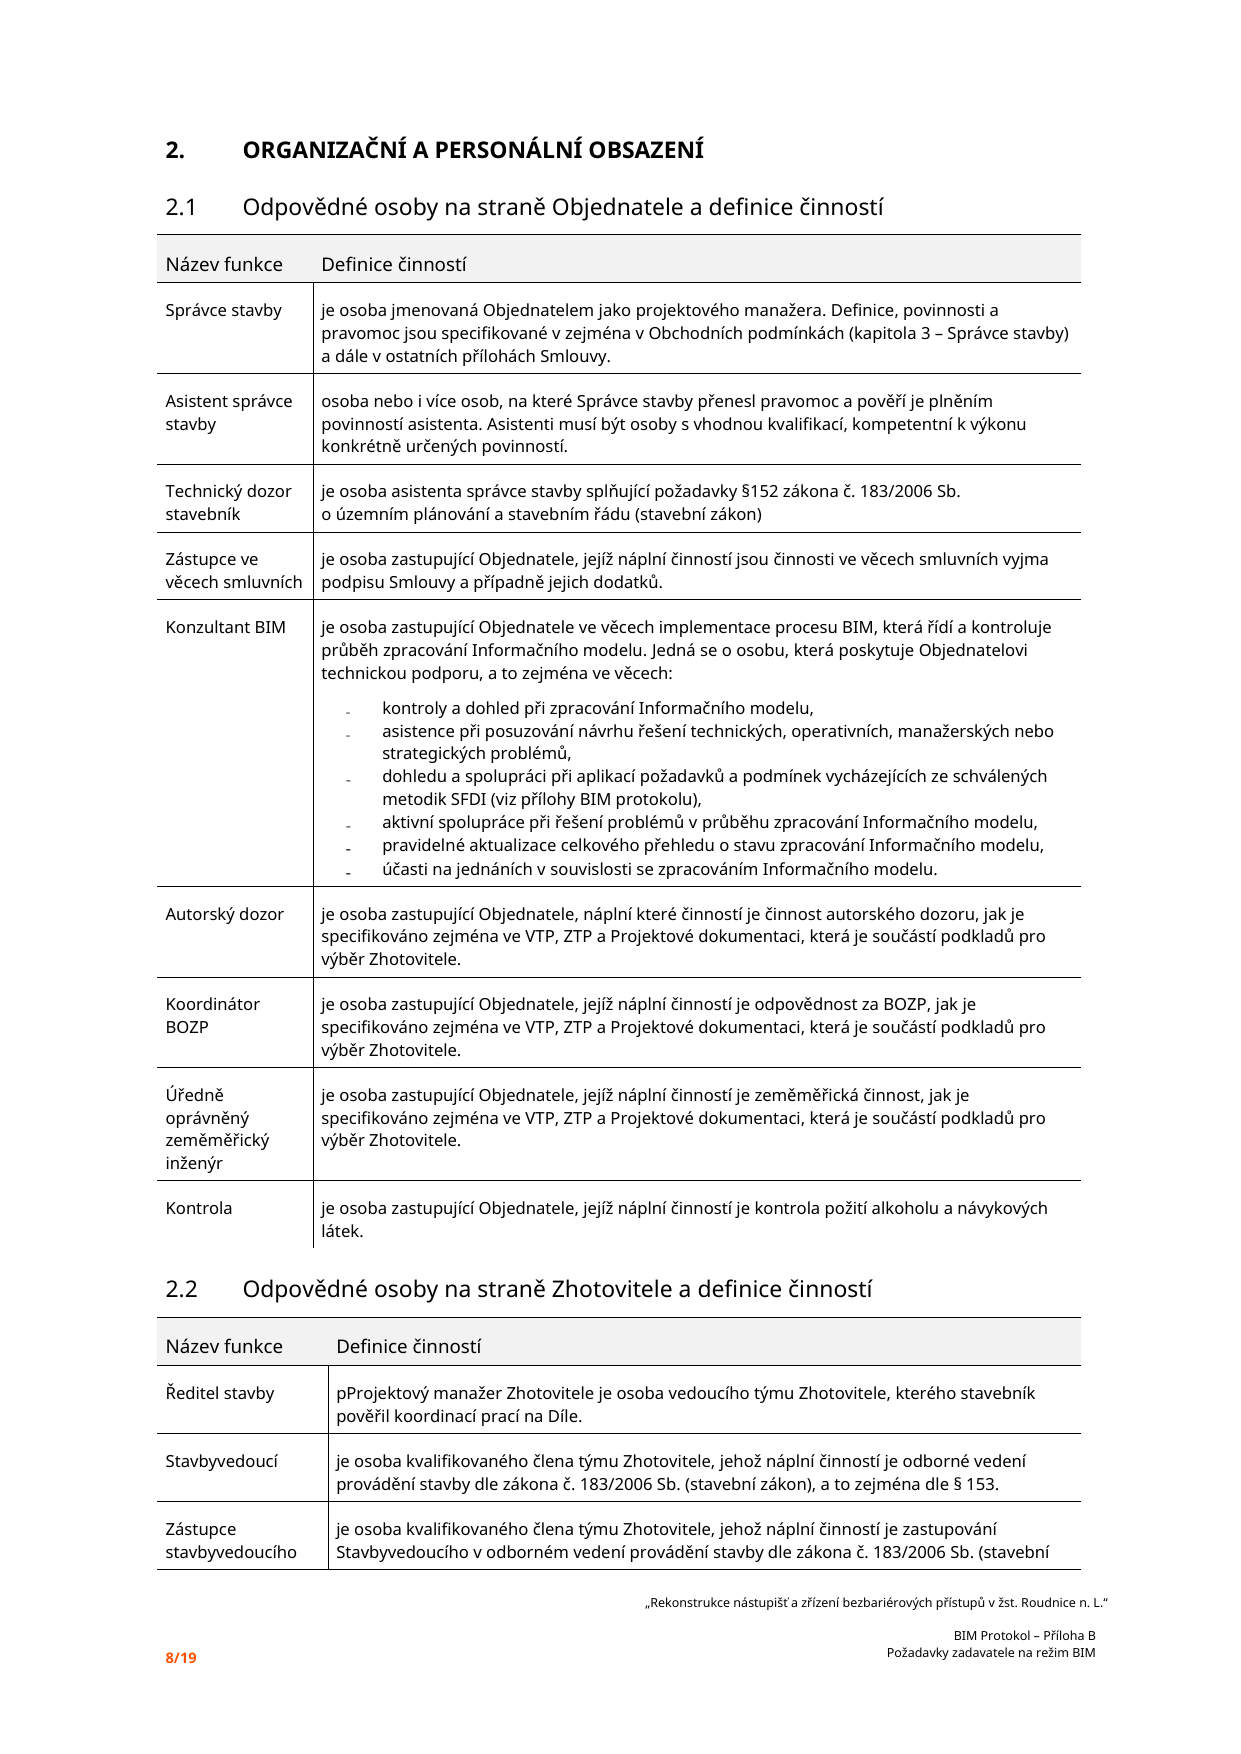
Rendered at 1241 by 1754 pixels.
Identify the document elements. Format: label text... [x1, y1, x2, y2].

table_cell Koordinátor BOZP [157, 978, 313, 1067]
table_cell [329, 1502, 1081, 1569]
table_cell Ředitel stavby [157, 1366, 328, 1433]
table_cell je osoba asistenta správce stavby splňující požadavky §152 zákona č. 183/2006 Sb. o územním plánování a stavebním řádu (stavební zákon) [314, 465, 1081, 531]
table_cell Úředně oprávněný zeměměřický inženýr [157, 1068, 313, 1180]
table_cell osoba nebo i více osob, na které Správce stavby přenesl pravomoc a pověří je plněním povinností asistenta. Asistenti musí být osoby s vhodnou kvalifikací, kompetentní k výkonu konkrétně určených povinností. [314, 374, 1081, 463]
table_cell je osoba kvalifikovaného člena týmu Zhotovitele, jehož náplní činností je odborné vedení provádění stavby dle zákona č. 183/2006 Sb. (stavební zákon), a to zejména dle § 153. [329, 1434, 1081, 1501]
table_header Definice činností [328, 1318, 1081, 1365]
text Odpovědné osoby na straně Zhotovitele a definice činností [165, 1273, 1075, 1304]
table_cell je osoba zastupující Objednatele ve věcech implementace procesu BIM, která řídí a kontroluje průběh zpracování Informačního modelu. Jedná se o osobu, která poskytuje Objednatelovi technickou podporu, a to zejména ve věcech: kontroly a dohled při zpracování Informačního modelu, asistence při posuzování návrhu řešení technických, operativních, manažerských nebo strategických problémů, dohledu a spolupráci při aplikací požadavků a podmínek vycházejících ze schválených metodik SFDI (viz přílohy BIM protokolu), aktivní spolupráce při řešení problémů v průběhu zpracování Informačního modelu, pravidelné aktualizace celkového přehledu o stavu zpracování Informačního modelu, účasti na jednáních v souvislosti se zpracováním Informačního modelu. [314, 600, 1081, 886]
table_cell Zástupce ve věcech smluvních [157, 533, 313, 599]
table_cell je osoba zastupující Objednatele, náplní které činností je činnost autorského dozoru, jak je specifikováno zejména ve VTP, ZTP a Projektové dokumentaci, která je součástí podkladů pro výběr Zhotovitele. [314, 887, 1081, 976]
table_cell je osoba zastupující Objednatele, jejíž náplní činností je kontrola požití alkoholu a návykových látek. [314, 1181, 1081, 1248]
table_cell Technický dozor stavebník [157, 465, 313, 531]
table_cell Konzultant BIM [157, 600, 313, 886]
table_cell je osoba jmenovaná Objednatelem jako projektového manažera. Definice, povinnosti a pravomoc jsou specifikované v zejména v Obchodních podmínkách (kapitola 3 – Správce stavby) a dále v ostatních přílohách Smlouvy. [314, 283, 1081, 373]
table_cell Autorský dozor [157, 887, 313, 976]
table_cell je osoba zastupující Objednatele, jejíž náplní činností je odpovědnost za BOZP, jak je specifikováno zejména ve VTP, ZTP a Projektové dokumentaci, která je součástí podkladů pro výběr Zhotovitele. [314, 978, 1081, 1067]
table_cell Správce stavby [157, 283, 313, 373]
text Organizační a personální obsazení [165, 134, 1075, 166]
table_cell Stavbyvedoucí [157, 1434, 328, 1501]
table_cell je osoba zastupující Objednatele, jejíž náplní činností jsou činnosti ve věcech smluvních vyjma podpisu Smlouvy a případně jejich dodatků. [314, 533, 1081, 599]
table_cell Asistent správce stavby [157, 374, 313, 463]
table_header Definice činností [313, 235, 1081, 282]
table_cell Kontrola [157, 1181, 313, 1248]
table_cell je osoba zastupující Objednatele, jejíž náplní činností je zeměměřická činnost, jak je specifikováno zejména ve VTP, ZTP a Projektové dokumentaci, která je součástí podkladů pro výběr Zhotovitele. [314, 1068, 1081, 1180]
table_header Název funkce [157, 1318, 328, 1365]
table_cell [157, 1502, 328, 1569]
table_header Název funkce [157, 235, 313, 282]
table_cell pProjektový manažer Zhotovitele je osoba vedoucího týmu Zhotovitele, kterého stavebník pověřil koordinací prací na Díle. [329, 1366, 1081, 1433]
text Odpovědné osoby na straně Objednatele a definice činností [165, 191, 1075, 222]
